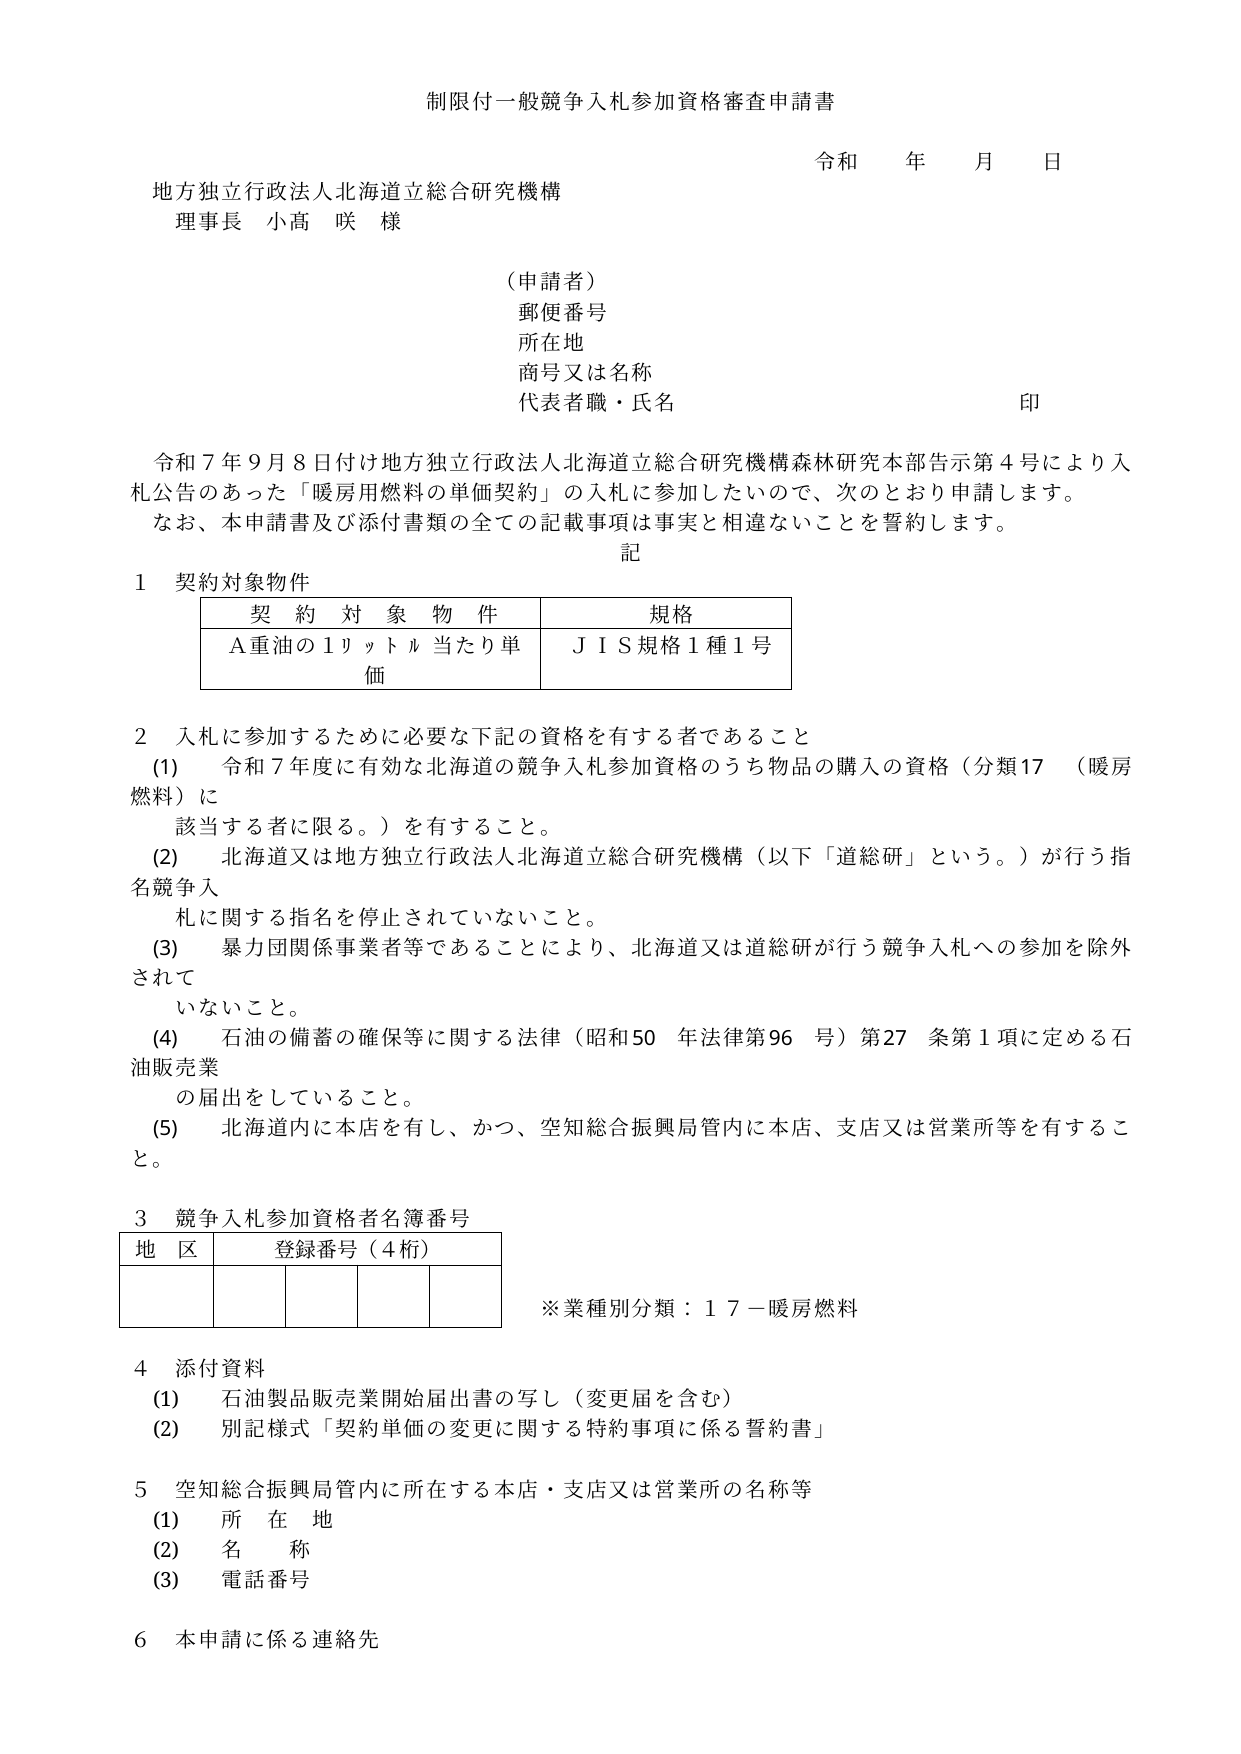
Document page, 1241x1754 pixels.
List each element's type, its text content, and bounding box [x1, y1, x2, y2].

text (4) 石油の備蓄の確保等に関する法律（昭和50年法律第96号）第27条第１項に定める石油販売業 [130, 1021, 1134, 1082]
table_cell [286, 1266, 357, 1327]
text 商号又は名称 [130, 356, 1134, 386]
text ３ 競争入札参加資格者名簿番号 [130, 1202, 1134, 1232]
table_header 登録番号（４桁） [214, 1233, 501, 1264]
text 令和 年 月 日 [130, 145, 1134, 175]
text 該当する者に限る。）を有すること。 [130, 811, 1134, 841]
table_header 契 約 対 象 物 件 [201, 598, 540, 628]
text (2) 名 称 [130, 1533, 1134, 1563]
list 別記様式「契約単価の変更に関する特約事項に係る誓約書」 [152, 1413, 1134, 1443]
table_header 地 区 [120, 1233, 213, 1264]
text (5) 北海道内に本店を有し、かつ、空知総合振興局管内に本店、支店又は営業所等を有すること。 [130, 1112, 1134, 1172]
text ２ 入札に参加するために必要な下記の資格を有する者であること [130, 720, 1134, 751]
table_cell [430, 1266, 501, 1327]
list 石油製品販売業開始届出書の写し（変更届を含む） [152, 1383, 1134, 1413]
text 令和７年９月８日付け地方独立行政法人北海道立総合研究機構森林研究本部告示第４号により入札公告のあった「暖房用燃料の単価契約」の入札に参加したいので、次のとおり申請します。 [130, 446, 1134, 507]
text 代表者職・氏名 印 [130, 386, 1134, 416]
text なお、本申請書及び添付書類の全ての記載事項は事実と相違ないことを誓約します。 [130, 507, 1134, 537]
text (2) 北海道又は地方独立行政法人北海道立総合研究機構（以下「道総研」という。）が行う指名競争入 [130, 841, 1134, 901]
text ※業種別分類：１７－暖房燃料 [502, 1292, 1042, 1322]
text ６ 本申請に係る連絡先 [130, 1623, 1134, 1654]
text 制限付一般競争入札参加資格審査申請書 [130, 85, 1134, 115]
subtitle 記 [130, 537, 1134, 567]
text の届出をしていること。 [130, 1082, 1134, 1112]
text 札に関する指名を停止されていないこと。 [130, 901, 1134, 931]
text (1) 所 在 地 [130, 1503, 1134, 1533]
text 所在地 [130, 326, 1134, 356]
table_cell Ａ重油の１ﾘｯﾄﾙ当たり単価 [201, 629, 540, 689]
text １ 契約対象物件 [130, 567, 1134, 597]
text (1) 令和７年度に有効な北海道の競争入札参加資格のうち物品の購入の資格（分類17（暖房燃料）に [130, 751, 1134, 811]
table_header 規格 [541, 598, 791, 628]
table_cell ＪＩＳ規格１種１号 [541, 629, 791, 689]
text （申請者） [130, 266, 1134, 296]
text ５ 空知総合振興局管内に所在する本店・支店又は営業所の名称等 [130, 1473, 1134, 1503]
table_cell [214, 1266, 285, 1327]
table_cell [120, 1266, 213, 1327]
text いないこと。 [130, 991, 1134, 1021]
text 理事長 小髙 咲 様 [130, 206, 1134, 236]
text (3) 暴力団関係事業者等であることにより、北海道又は道総研が行う競争入札への参加を除外されて [130, 931, 1134, 991]
text ４ 添付資料 [130, 1353, 1134, 1383]
table_cell [358, 1266, 429, 1327]
text 地方独立行政法人北海道立総合研究機構 [130, 175, 1134, 206]
text 郵便番号 [130, 296, 1134, 326]
text (3) 電話番号 [130, 1563, 1134, 1593]
